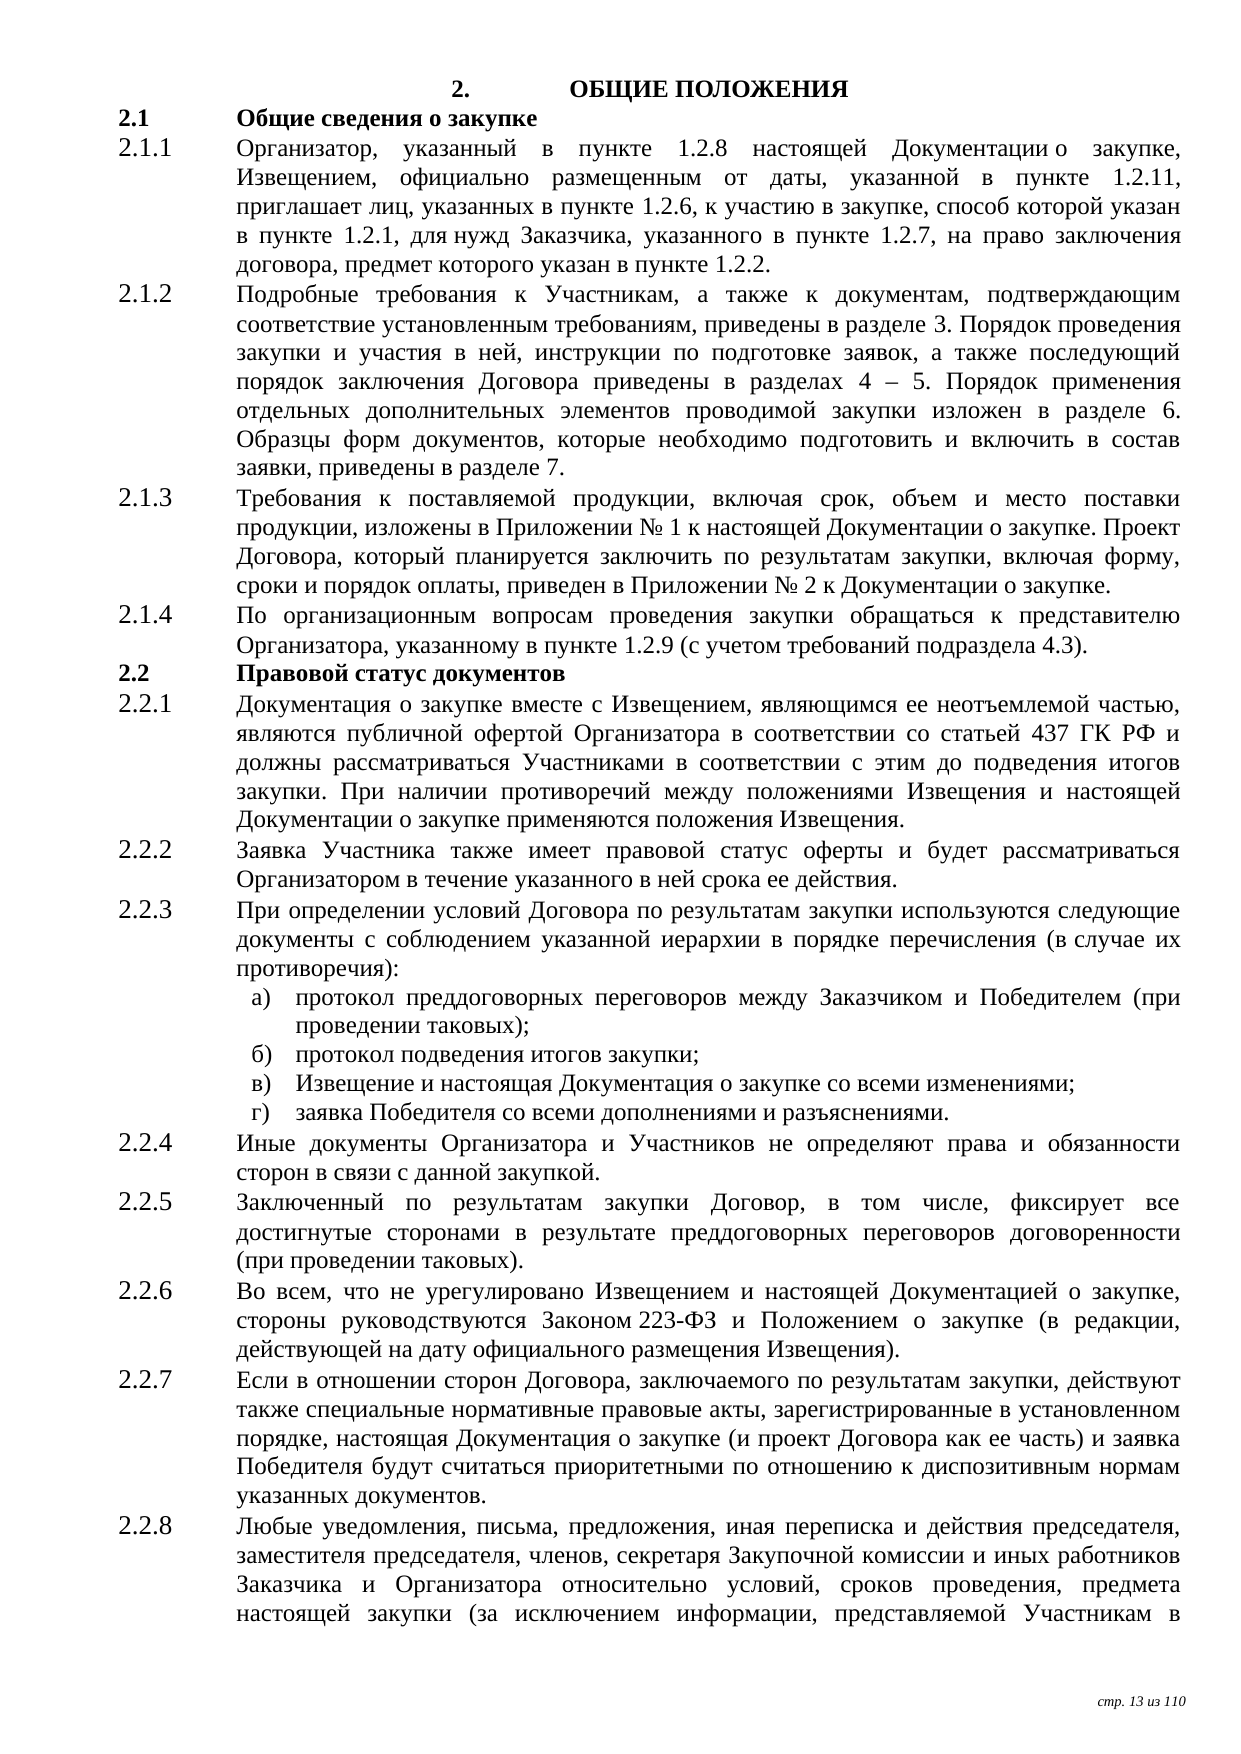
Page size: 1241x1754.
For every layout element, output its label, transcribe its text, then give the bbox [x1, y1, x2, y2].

list Извещение и настоящая Документация о закупке со всеми изменениями; [251, 1068, 1181, 1097]
list Документация о закупке вместе с Извещением, являющимся ее неотъемлемой частью, являются публичной офертой Организатора в соответствии со статьей 437 ГК РФ и должны рассматриваться Участниками в соответствии с этим до подведения итогов закупки. При наличии противоречий между положениями Извещения и настоящей Документации о закупке применяются положения Извещения. [118, 687, 1181, 833]
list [118, 1509, 1181, 1626]
subtitle Правовой статус документов [118, 658, 1181, 687]
subtitle Общие сведения о закупке [118, 103, 1181, 131]
subtitle ОБЩИЕ ПОЛОЖЕНИЯ [118, 74, 1181, 103]
text По организационным вопросам проведения закупки обращаться к представителю Организатора, указанному в пункте 1.2.9 (с учетом требований подраздела 4.3). [118, 598, 1181, 658]
text Организатор, указанный в пункте 1.2.8 настоящей Документации о закупке, Извещением, официально размещенным от даты, указанной в пункте 1.2.11, приглашает лиц, указанных в пункте 1.2.6, к участию в закупке, способ которой указан в пункте 1.2.1, для нужд Заказчика, указанного в пункте 1.2.7, на право заключения договора, предмет которого указан в пункте 1.2.2. [118, 131, 1181, 277]
list протокол подведения итогов закупки; [251, 1039, 1181, 1068]
text При определении условий Договора по результатам закупки используются следующие документы с соблюдением указанной иерархии в порядке перечисления (в случае их противоречия): [118, 893, 1181, 982]
text Требования к поставляемой продукции, включая срок, объем и место поставки продукции, изложены в Приложении № 1 к настоящей Документации о закупке. Проект Договора, который планируется заключить по результатам закупки, включая форму, сроки и порядок оплаты, приведен в Приложении № 2 к Документации о закупке. [118, 481, 1181, 598]
list Иные документы Организатора и Участников не определяют права и обязанности сторон в связи с данной закупкой. [118, 1126, 1181, 1186]
list Заключенный по результатам закупки Договор, в том числе, фиксирует все достигнутые сторонами в результате преддоговорных переговоров договоренности (при проведении таковых). [118, 1186, 1181, 1274]
list заявка Победителя со всеми дополнениями и разъяснениями. [251, 1097, 1181, 1126]
text Подробные требования к Участникам, а также к документам, подтверждающим соответствие установленным требованиям, приведены в разделе 3. Порядок проведения закупки и участия в ней, инструкции по подготовке заявок, а также последующий порядок заключения Договора приведены в разделах 4 – 5. Порядок применения отдельных дополнительных элементов проводимой закупки изложен в разделе 6. Образцы форм документов, которые необходимо подготовить и включить в состав заявки, приведены в разделе 7. [118, 277, 1181, 481]
list Во всем, что не урегулировано Извещением и настоящей Документацией о закупке, стороны руководствуются Законом 223-ФЗ и Положением о закупке (в редакции, действующей на дату официального размещения Извещения). [118, 1274, 1181, 1363]
list протокол преддоговорных переговоров между Заказчиком и Победителем (при проведении таковых); [251, 982, 1181, 1039]
list Если в отношении сторон Договора, заключаемого по результатам закупки, действуют также специальные нормативные правовые акты, зарегистрированные в установленном порядке, настоящая Документация о закупке (и проект Договора как ее часть) и заявка Победителя будут считаться приоритетными по отношению к диспозитивным нормам указанных документов. [118, 1363, 1181, 1509]
list Заявка Участника также имеет правовой статус оферты и будет рассматриваться Организатором в течение указанного в ней срока ее действия. [118, 833, 1181, 893]
